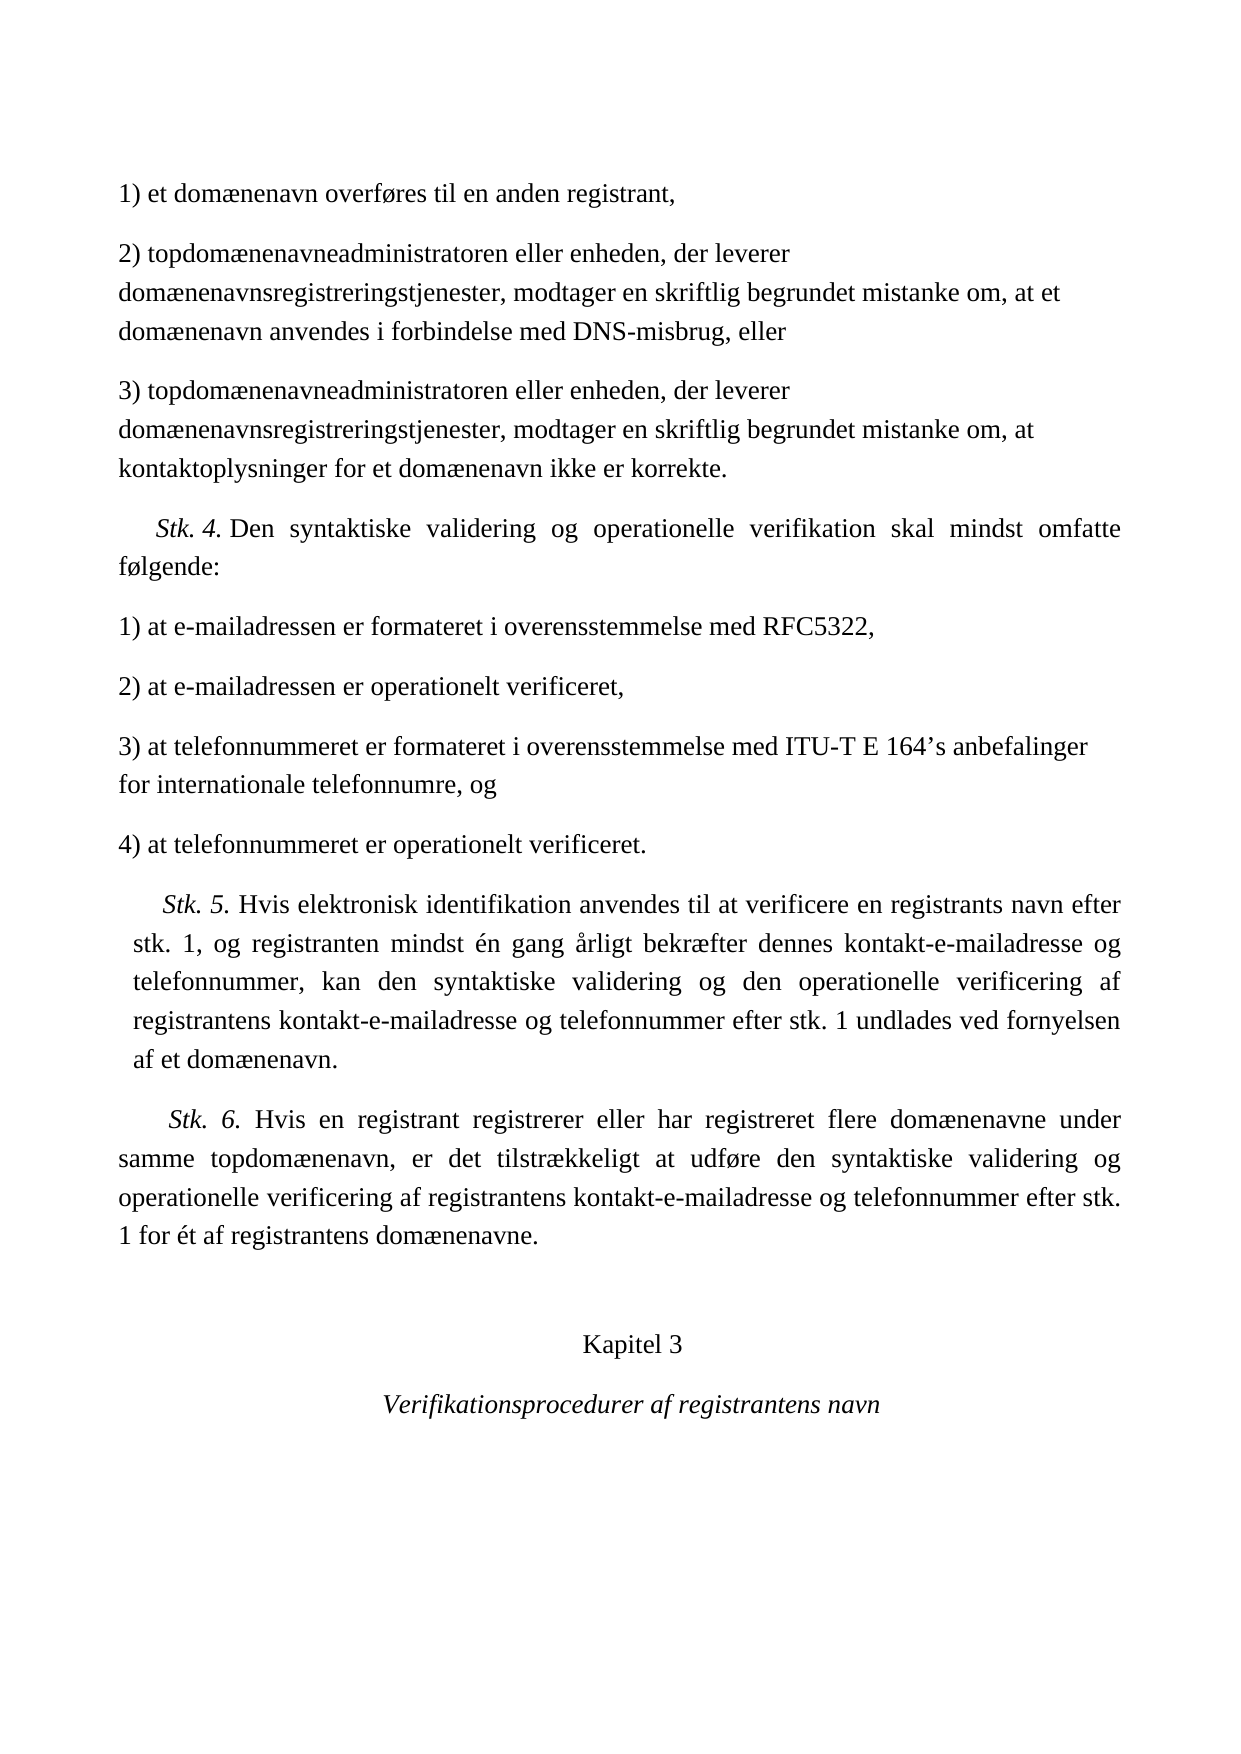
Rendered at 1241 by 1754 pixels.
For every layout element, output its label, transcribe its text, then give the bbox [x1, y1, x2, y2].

text 3) topdomænenavneadministratoren eller enheden, der leverer domænenavnsregistreringstjenester, modtager en skriftlig begrundet mistanke om, at kontaktoplysninger for et domænenavn ikke er korrekte. [118, 374, 1122, 483]
text 3) at telefonnummeret er formateret i overensstemmelse med ITU-T E 164’s anbefalinger for internationale telefonnumre, og [118, 729, 1122, 799]
text Verifikationsprocedurer af registrantens navn [118, 1388, 1122, 1419]
text Stk. 5. Hvis elektronisk identifikation anvendes til at verificere en registrants navn efter stk. 1, og registranten mindst én gang årligt bekræfter dennes kontakt-e-mailadresse og telefonnummer, kan den syntaktiske validering og den operationelle verificering af registrantens kontakt-e-mailadresse og telefonnummer efter stk. 1 undlades ved fornyelsen af et domænenavn. [133, 888, 1122, 1074]
text 1) at e-mailadressen er formateret i overensstemmelse med RFC5322, [118, 610, 1122, 641]
text 2) topdomænenavneadministratoren eller enheden, der leverer domænenavnsregistreringstjenester, modtager en skriftlig begrundet mistanke om, at et domænenavn anvendes i forbindelse med DNS-misbrug, eller [118, 237, 1122, 346]
text Kapitel 3 [118, 1328, 1122, 1359]
text 2) at e-mailadressen er operationelt verificeret, [118, 670, 1122, 701]
list Den syntaktiske validering og operationelle verifikation skal mindst omfatte følgende: [118, 512, 1122, 582]
text 1) et domænenavn overføres til en anden registrant, [118, 177, 1122, 208]
text Stk. 6. Hvis en registrant registrerer eller har registreret flere domænenavne under samme topdomænenavn, er det tilstrækkeligt at udføre den syntaktiske validering og operationelle verificering af registrantens kontakt-e-mailadresse og telefonnummer efter stk. 1 for ét af registrantens domænenavne. [118, 1103, 1122, 1251]
text 4) at telefonnummeret er operationelt verificeret. [118, 828, 1122, 859]
